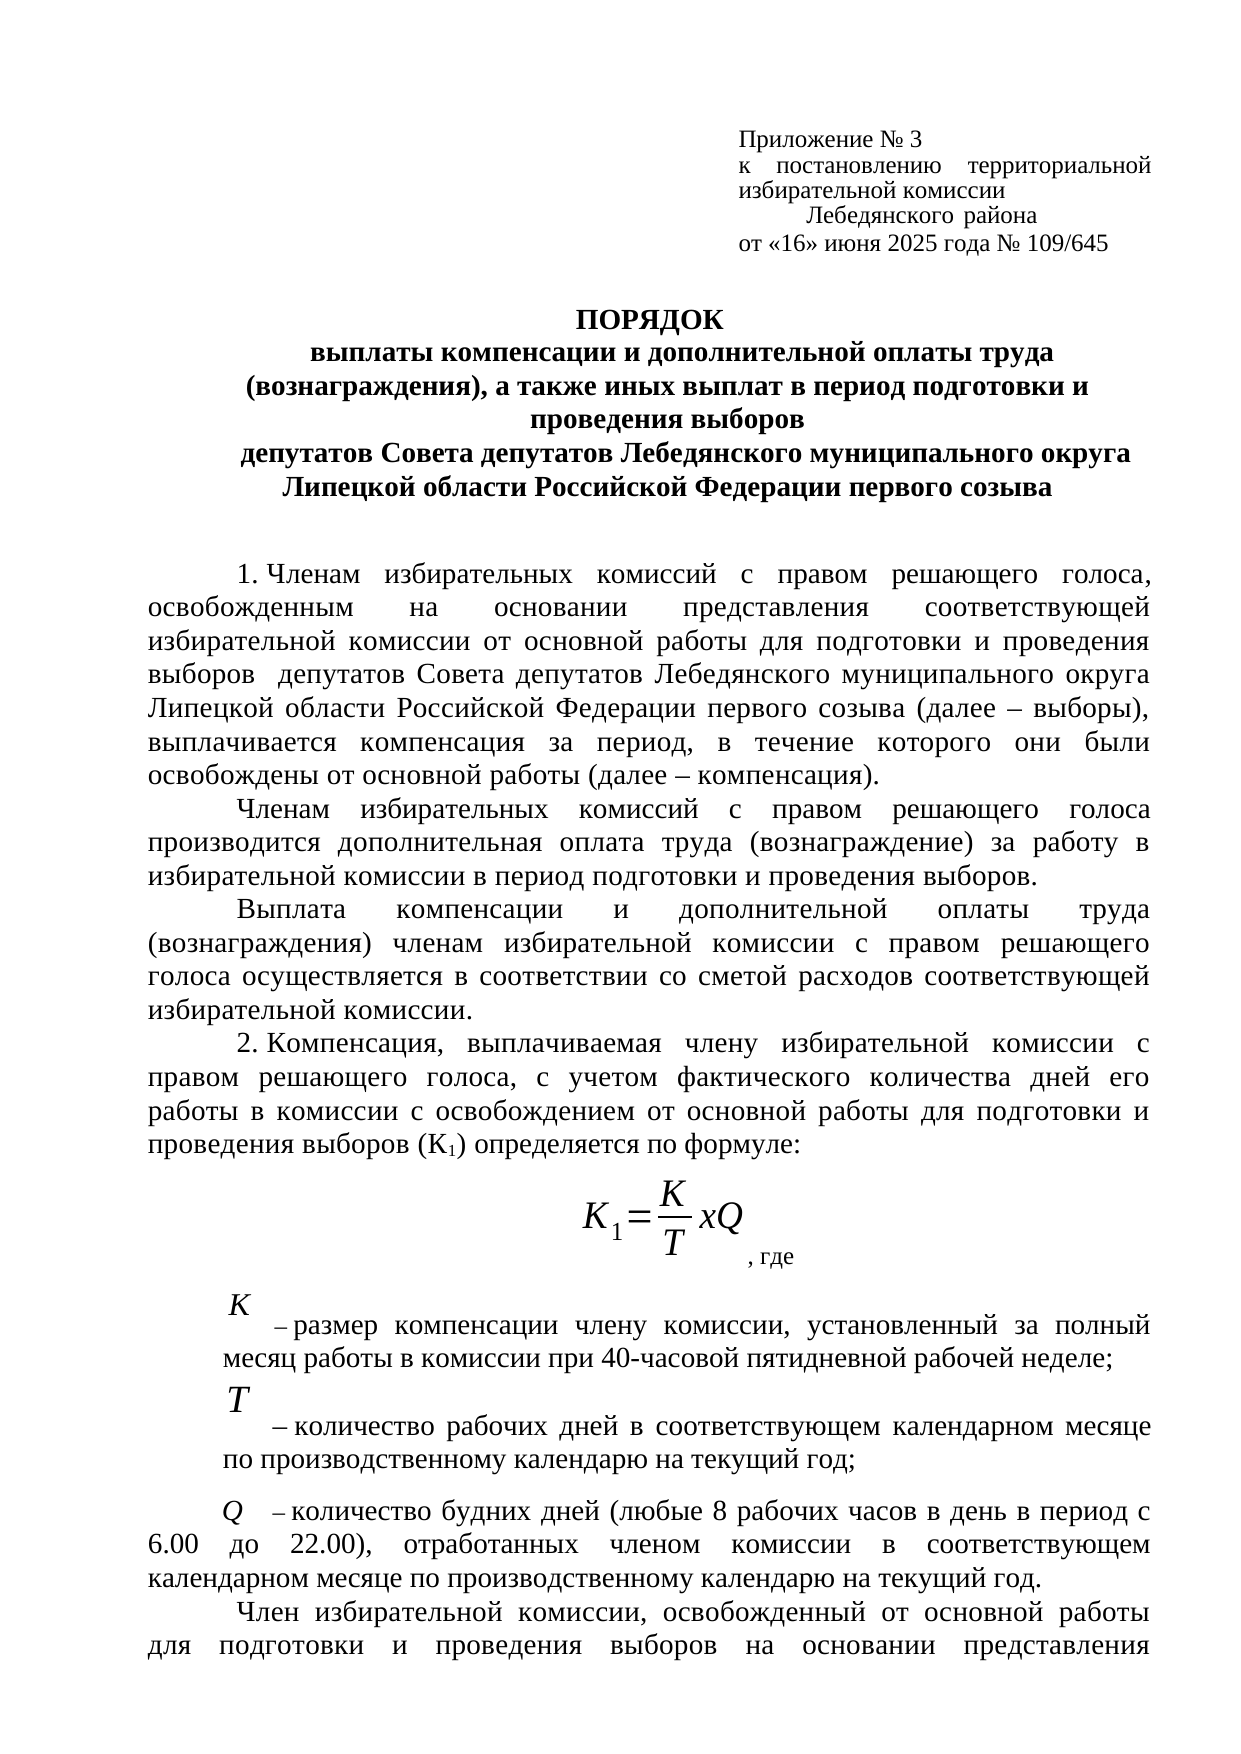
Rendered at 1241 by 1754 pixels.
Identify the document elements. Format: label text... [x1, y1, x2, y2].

text Приложение № 3 [679, 124, 1152, 153]
text от «16» июня 2025 года № 109/645 [679, 228, 1152, 257]
text – количество рабочих дней в соответствующем календарном месяце по производственному календарю на текущий год; [223, 1374, 1152, 1475]
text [148, 1594, 1152, 1661]
text к постановлению территориальной избирательной комиссии [738, 153, 1152, 203]
text Лебедянского района [692, 203, 1152, 228]
text Членам избирательных комиссий с правом решающего голоса производится дополнительная оплата труда (вознаграждение) за работу в избирательной комиссии в период подготовки и проведения выборов. [148, 791, 1152, 891]
text – размер компенсации члену комиссии, установленный за полный месяц работы в комиссии при 40-часовой пятидневной рабочей неделе; [223, 1284, 1152, 1374]
text 2. Компенсация, выплачиваемая члену избирательной комиссии с правом решающего голоса, с учетом фактического количества дней его работы в комиссии с освобождением от основной работы для подготовки и проведения выборов (К1) определяется по формуле: [148, 1026, 1152, 1160]
text , где [223, 1172, 1152, 1270]
text ПОРЯДОК [148, 309, 1152, 334]
text 1. Членам избирательных комиссий с правом решающего голоса, освобожденным на основании представления соответствующей избирательной комиссии от основной работы для подготовки и проведения выборов депутатов Совета депутатов Лебедянского муниципального округа Липецкой области Российской Федерации первого созыва (далее – выборы), выплачивается компенсация за период, в течение которого они были освобождены от основной работы (далее – компенсация). [148, 556, 1152, 791]
text Выплата компенсации и дополнительной оплаты труда (вознаграждения) членам избирательной комиссии с правом решающего голоса осуществляется в соответствии со сметой расходов соответствующей избирательной комиссии. [148, 891, 1152, 1026]
text выплаты компенсации и дополнительной оплаты труда (вознаграждения), а также иных выплат в период подготовки и проведения выборов [177, 334, 1157, 435]
text Q – количество будних дней (любые 8 рабочих часов в день в период с 6.00 до 22.00), отработанных членом комиссии в соответствующем календарном месяце по производственному календарю на текущий год. [148, 1475, 1152, 1594]
text депутатов Совета депутатов Лебедянского муниципального округа Липецкой области Российской Федерации первого созыва [177, 435, 1157, 502]
